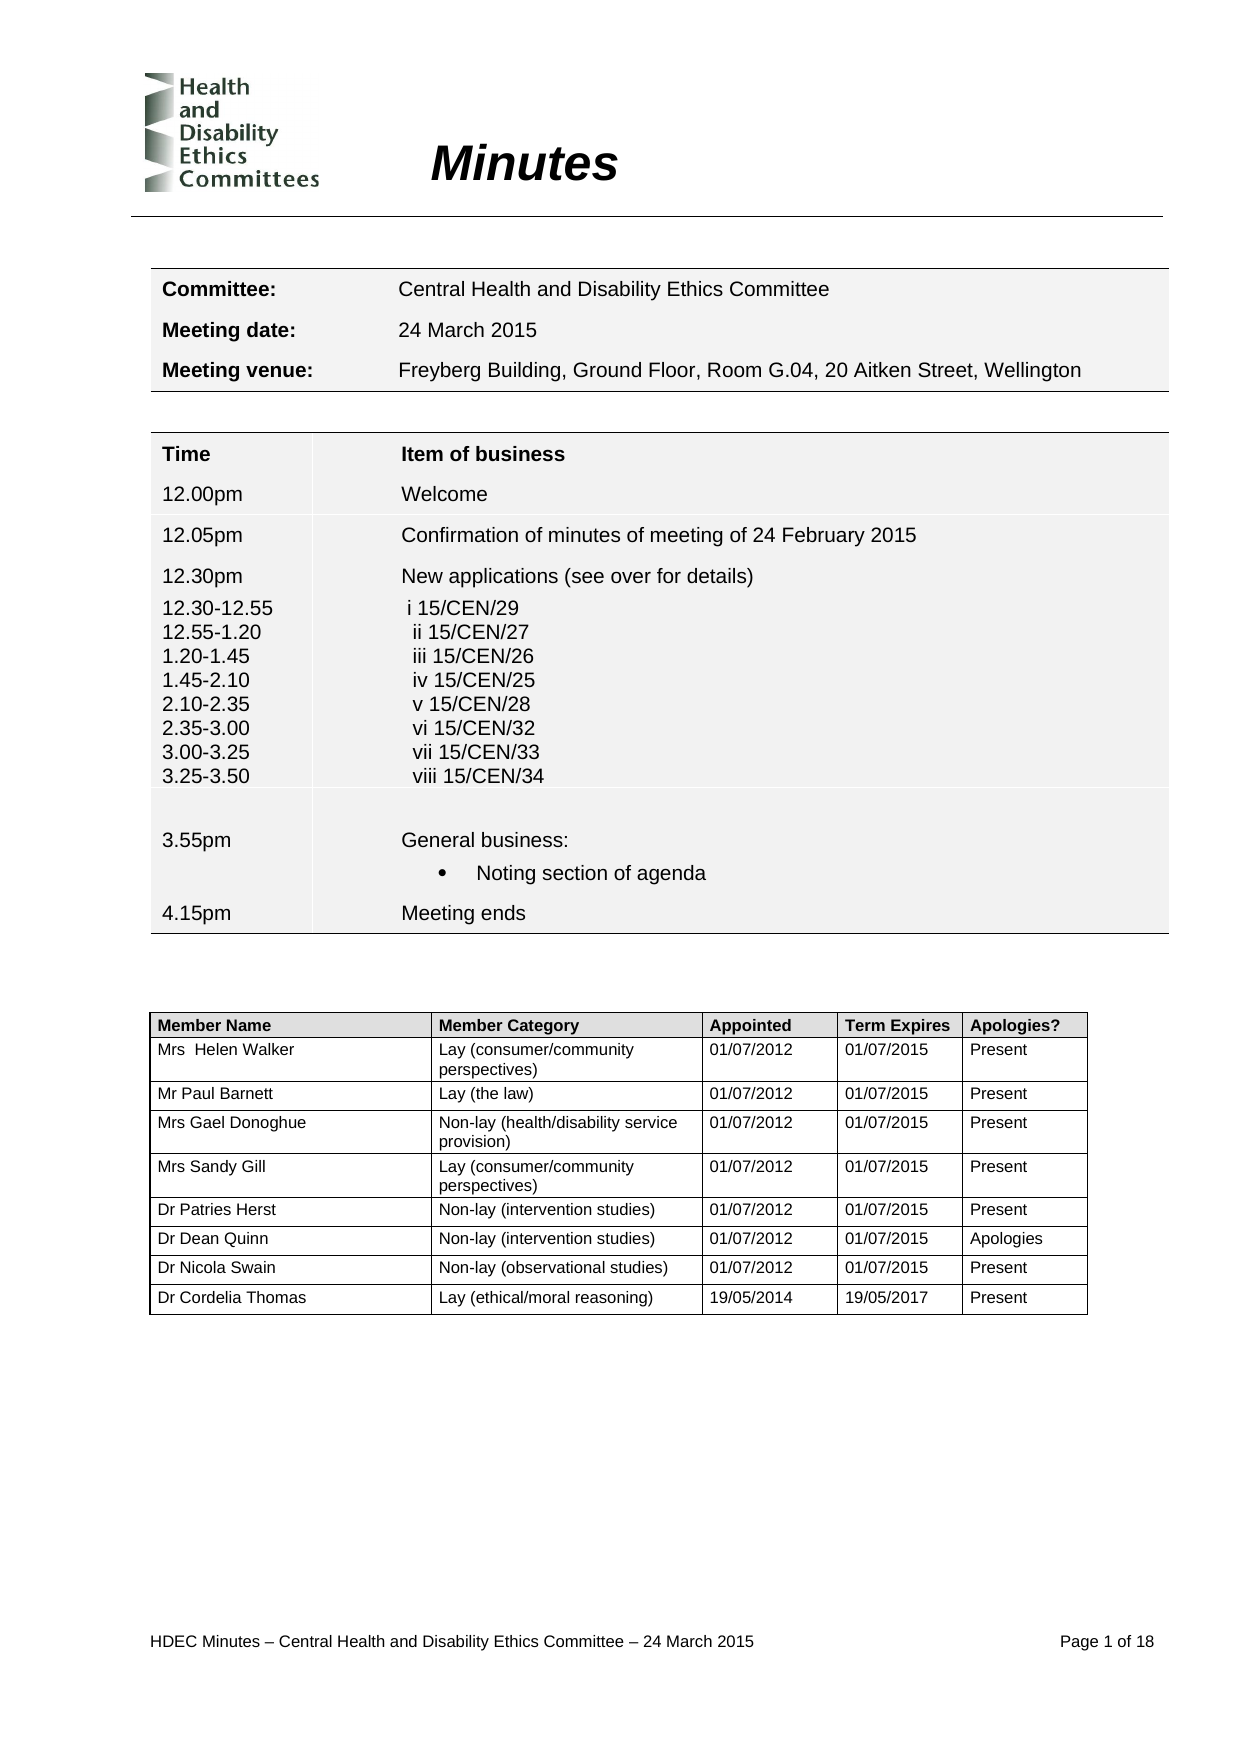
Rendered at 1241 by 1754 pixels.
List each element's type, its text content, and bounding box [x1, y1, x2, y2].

table_cell Present [963, 1256, 1087, 1284]
table_header Central Health and Disability Ethics Committee [387, 269, 1169, 309]
picture [142, 73, 319, 192]
table_cell 12.30-12.55 12.55-1.20 1.20-1.45 1.45-2.10 2.10-2.35 2.35-3.00 3.00-3.25 3.25-3.50 [151, 596, 312, 787]
table_header Apologies? [963, 1013, 1087, 1037]
table_cell 01/07/2015 [838, 1227, 962, 1255]
table_header Member Category [432, 1013, 702, 1037]
table_header Term Expires [838, 1013, 962, 1037]
table_cell Apologies [963, 1227, 1087, 1255]
table_cell Lay (ethical/moral reasoning) [432, 1285, 702, 1313]
table_cell Present [963, 1154, 1087, 1197]
table_cell 01/07/2015 [838, 1198, 962, 1226]
table_cell Freyberg Building, Ground Floor, Room G.04, 20 Aitken Street, Wellington [387, 350, 1169, 391]
table_cell 3.55pm [151, 788, 312, 893]
table_cell 12.05pm [151, 515, 312, 555]
table_header Appointed [703, 1013, 837, 1037]
table_cell 01/07/2015 [838, 1111, 962, 1153]
table_header Time [151, 433, 312, 474]
table_cell 01/07/2015 [838, 1082, 962, 1110]
table_cell Mrs Helen Walker [151, 1038, 431, 1081]
table_cell Non-lay (intervention studies) [432, 1198, 702, 1226]
table_cell 19/05/2014 [703, 1285, 837, 1313]
table_cell Mr Paul Barnett [151, 1082, 431, 1110]
table_cell Non-lay (observational studies) [432, 1256, 702, 1284]
table_cell Non-lay (intervention studies) [432, 1227, 702, 1255]
table_cell 01/07/2012 [703, 1256, 837, 1284]
table_cell Dr Nicola Swain [151, 1256, 431, 1284]
table_cell 01/07/2012 [703, 1038, 837, 1081]
table_cell 01/07/2015 [838, 1038, 962, 1081]
table_cell Welcome [313, 474, 1169, 514]
table_cell 01/07/2012 [703, 1154, 837, 1197]
table_header Member Name [151, 1013, 431, 1037]
table_cell Dr Cordelia Thomas [151, 1285, 431, 1313]
table_cell New applications (see over for details) [313, 555, 1169, 596]
table_cell Mrs Gael Donoghue [151, 1111, 431, 1153]
table_cell Lay (the law) [432, 1082, 702, 1110]
table_cell Dr Dean Quinn [151, 1227, 431, 1255]
table_cell 01/07/2012 [703, 1111, 837, 1153]
table_cell 01/07/2012 [703, 1082, 837, 1110]
table_cell 01/07/2015 [838, 1154, 962, 1197]
table_cell Confirmation of minutes of meeting of 24 February 2015 [313, 515, 1169, 555]
table_cell Lay (consumer/community perspectives) [432, 1154, 702, 1197]
table_cell General business: Noting section of agenda [313, 788, 1169, 893]
table_cell 01/07/2015 [838, 1256, 962, 1284]
table_cell Present [963, 1082, 1087, 1110]
table_cell Lay (consumer/community perspectives) [432, 1038, 702, 1081]
table_cell 19/05/2017 [838, 1285, 962, 1313]
table_cell 4.15pm [151, 893, 312, 933]
table_cell Dr Patries Herst [151, 1198, 431, 1226]
table_cell Meeting venue: [151, 350, 387, 391]
table_cell i 15/CEN/29 ii 15/CEN/27 iii 15/CEN/26 iv 15/CEN/25 v 15/CEN/28 vi 15/CEN/32 vii 15/CEN/33 viii 15/CEN/34 [313, 596, 1169, 787]
table_cell Present [963, 1198, 1087, 1226]
table_cell 01/07/2012 [703, 1198, 837, 1226]
table_cell Present [963, 1285, 1087, 1313]
table_cell 12.30pm [151, 555, 312, 596]
table_cell Mrs Sandy Gill [151, 1154, 431, 1197]
table_cell 01/07/2012 [703, 1227, 837, 1255]
table_header Item of business [313, 433, 1169, 474]
table_cell Non-lay (health/disability service provision) [432, 1111, 702, 1153]
table_cell Present [963, 1111, 1087, 1153]
table_header Committee: [151, 269, 387, 309]
table_cell 24 March 2015 [387, 309, 1169, 350]
table_cell Meeting date: [151, 309, 387, 350]
table_cell 12.00pm [151, 474, 312, 514]
table_cell Meeting ends [313, 893, 1169, 933]
table_cell Present [963, 1038, 1087, 1081]
